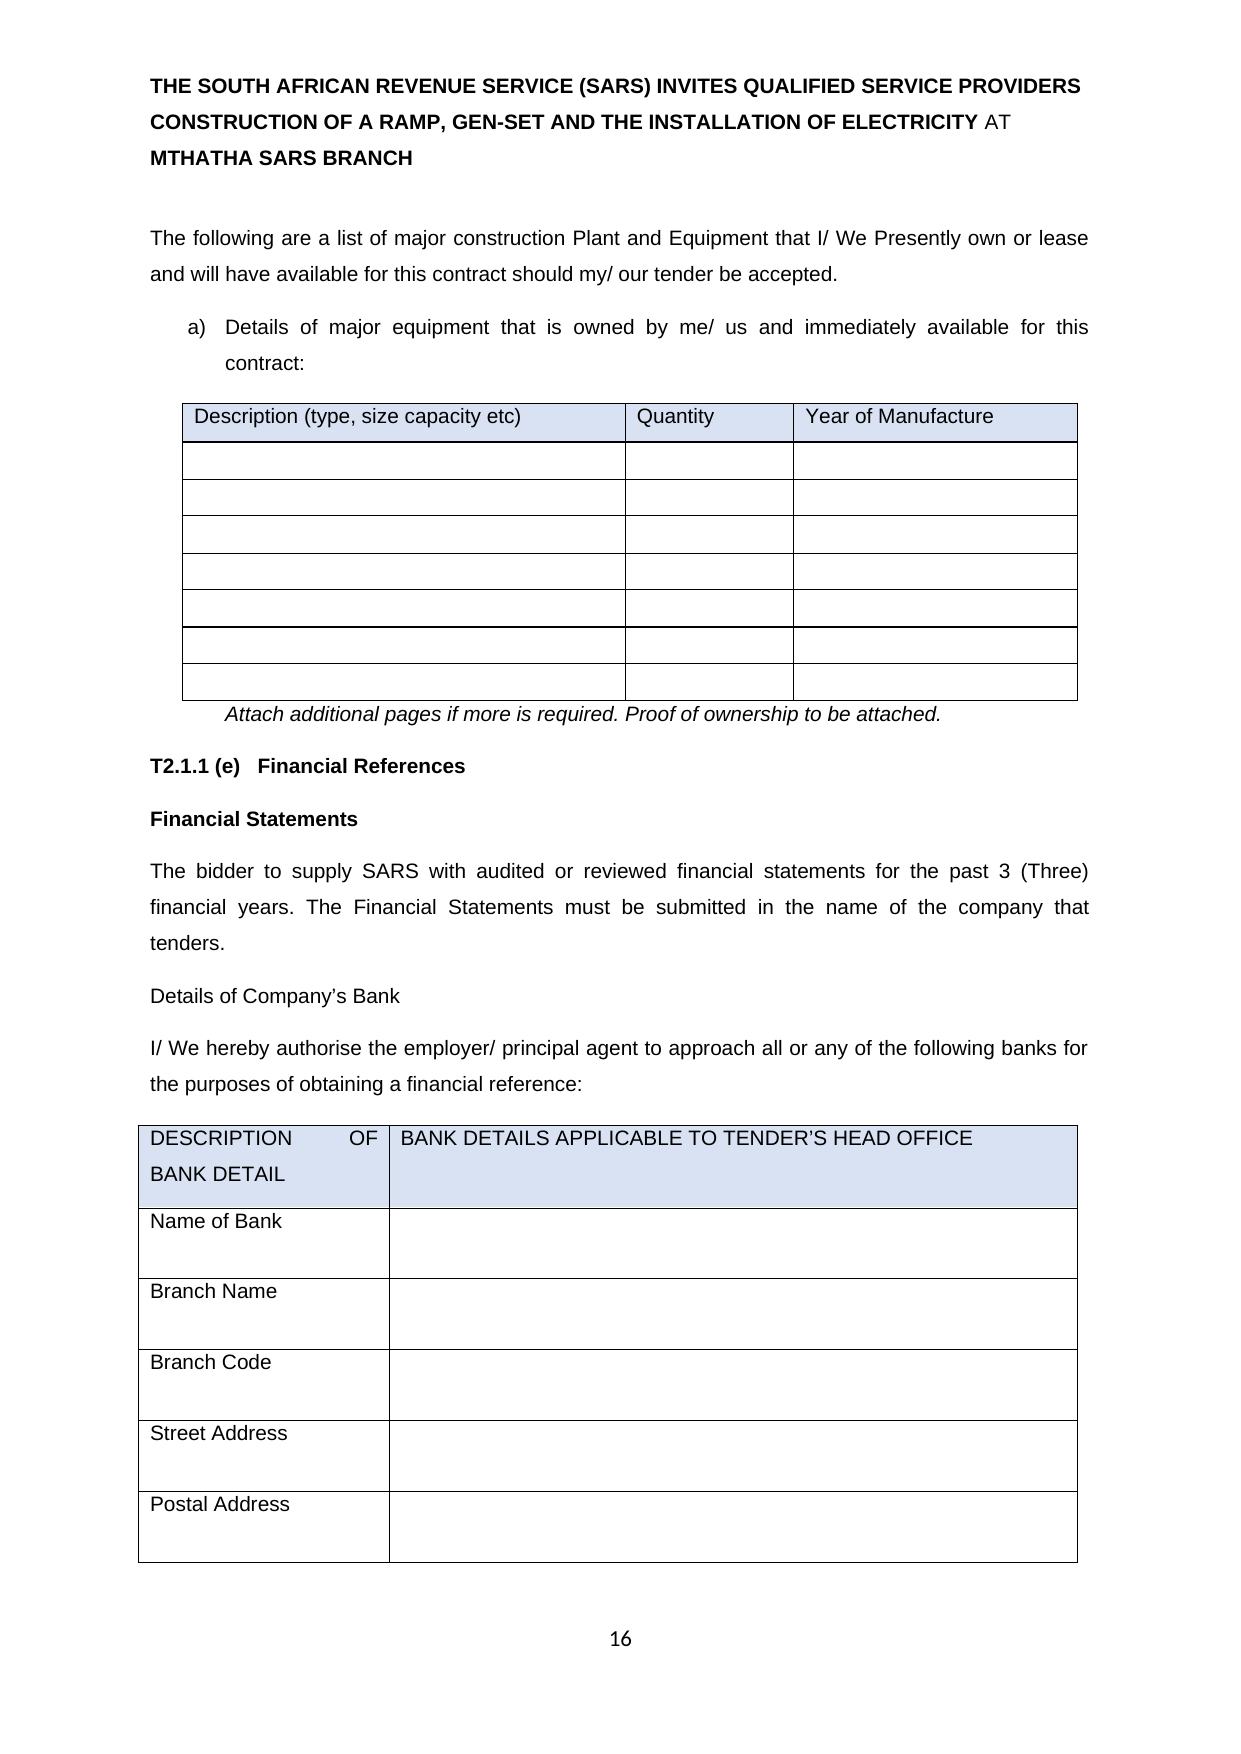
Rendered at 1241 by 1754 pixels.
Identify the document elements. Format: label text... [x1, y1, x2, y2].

text Details of Company’s Bank [150, 984, 1090, 1008]
table_header DESCRIPTION OF BANK DETAIL [139, 1126, 389, 1207]
list Details of major equipment that is owned by me/ us and immediately available for this contract: [187, 315, 1090, 375]
table_cell [183, 443, 625, 478]
table_cell [183, 554, 625, 589]
text I/ We hereby authorise the employer/ principal agent to approach all or any of the following banks for the purposes of obtaining a financial reference: [150, 1036, 1090, 1096]
table_header Description (type, size capacity etc) [183, 404, 625, 441]
table_cell [626, 590, 793, 626]
table_cell [626, 480, 793, 515]
table_header Year of Manufacture [794, 404, 1077, 441]
table_cell [794, 664, 1077, 700]
table_header Quantity [626, 404, 793, 441]
table_cell [626, 554, 793, 589]
table_cell [390, 1350, 1077, 1420]
table_cell Branch Name [139, 1279, 389, 1349]
table_cell [183, 480, 625, 515]
table_cell [794, 554, 1077, 589]
table_cell Street Address [139, 1421, 389, 1491]
table_cell [390, 1279, 1077, 1349]
table_cell [183, 516, 625, 552]
table_cell [390, 1209, 1077, 1278]
table_cell Branch Code [139, 1350, 389, 1420]
text The bidder to supply SARS with audited or reviewed financial statements for the past 3 (Three) financial years. The Financial Statements must be submitted in the name of the company that tenders. [150, 859, 1090, 955]
text T2.1.1 (e) Financial References [150, 754, 1090, 778]
table_header BANK DETAILS APPLICABLE TO TENDER’S HEAD OFFICE [390, 1126, 1077, 1207]
text Financial Statements [150, 807, 1090, 831]
table_cell Postal Address [139, 1492, 389, 1562]
table_cell [626, 443, 793, 478]
table_cell Name of Bank [139, 1209, 389, 1278]
table_cell [183, 590, 625, 626]
list Attach additional pages if more is required. Proof of ownership to be attached. [225, 701, 1090, 725]
table_cell [626, 516, 793, 552]
table_cell [794, 443, 1077, 478]
table_cell [626, 628, 793, 663]
table_cell [390, 1492, 1077, 1562]
table_cell [794, 516, 1077, 552]
table_cell [626, 664, 793, 700]
table_cell [183, 628, 625, 663]
table_cell [183, 664, 625, 700]
text The following are a list of major construction Plant and Equipment that I/ We Presently own or lease and will have available for this contract should my/ our tender be accepted. [150, 226, 1090, 286]
table_cell [390, 1421, 1077, 1491]
table_cell [794, 590, 1077, 626]
table_cell [794, 480, 1077, 515]
table_cell [794, 628, 1077, 663]
